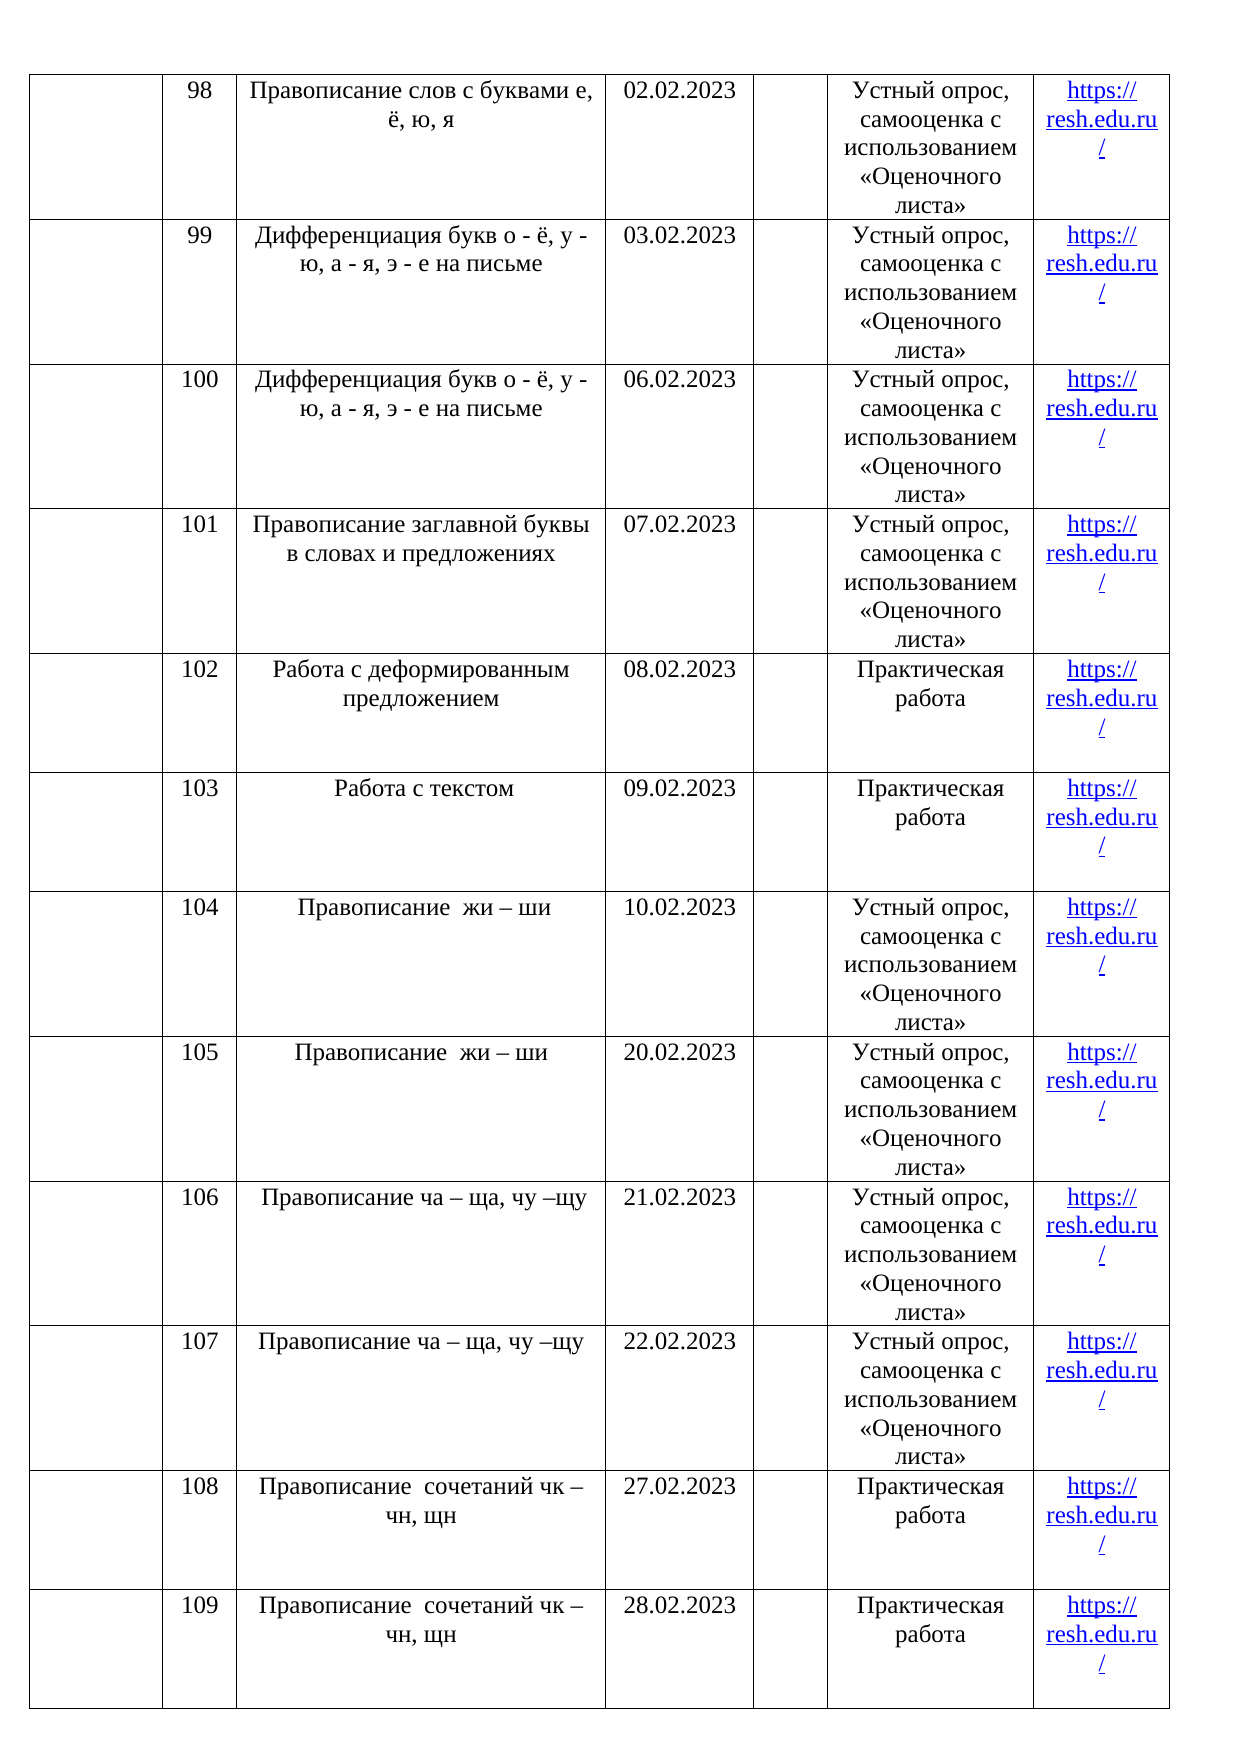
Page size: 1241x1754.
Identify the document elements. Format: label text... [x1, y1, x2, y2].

table_cell [754, 220, 827, 363]
table_cell [754, 1471, 827, 1589]
table_cell 107 [163, 1326, 236, 1470]
table_cell 08.02.2023 [606, 654, 753, 772]
table_cell 10.02.2023 [606, 892, 753, 1036]
table_cell Правописание сочетаний чк – чн, щн [237, 1590, 605, 1708]
table_cell https://resh.edu.ru/ [1034, 1471, 1169, 1589]
table_cell [754, 773, 827, 891]
table_cell 104 [163, 892, 236, 1036]
table_cell https://resh.edu.ru/ [1034, 892, 1169, 1036]
table_cell https://resh.edu.ru/ [1034, 654, 1169, 772]
table_cell [30, 220, 162, 363]
table_cell 103 [163, 773, 236, 891]
table_cell Работа с текстом [237, 773, 605, 891]
table_cell [754, 365, 827, 508]
table_cell 100 [163, 365, 236, 508]
table_cell Устный опрос, самооценка с использованием «Оценочного листа» [828, 892, 1033, 1036]
table_cell [754, 75, 827, 219]
table_cell [30, 654, 162, 772]
table_cell 102 [163, 654, 236, 772]
table_cell Практическая работа [828, 1471, 1033, 1589]
table_cell https://resh.edu.ru/ [1034, 220, 1169, 363]
table_cell 98 [163, 75, 236, 219]
table_cell [30, 1037, 162, 1181]
table_cell Дифференциация букв о - ё, у - ю, а - я, э - е на письме [237, 365, 605, 508]
table_cell [30, 509, 162, 653]
table_cell 27.02.2023 [606, 1471, 753, 1589]
table_cell Правописание слов с буквами е, ё, ю, я [237, 75, 605, 219]
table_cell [1034, 1590, 1169, 1708]
table_cell 03.02.2023 [606, 220, 753, 363]
table_cell Дифференциация букв о - ё, у - ю, а - я, э - е на письме [237, 220, 605, 363]
table_cell 06.02.2023 [606, 365, 753, 508]
table_cell 09.02.2023 [606, 773, 753, 891]
table_cell [30, 75, 162, 219]
table_cell [754, 509, 827, 653]
table_cell https://resh.edu.ru/ [1034, 509, 1169, 653]
table_cell Работа с деформированным предложением [237, 654, 605, 772]
table_cell 22.02.2023 [606, 1326, 753, 1470]
table_cell https://resh.edu.ru/ [1034, 365, 1169, 508]
table_cell [30, 892, 162, 1036]
table_cell [754, 654, 827, 772]
table_cell [754, 1590, 827, 1708]
table_cell 105 [163, 1037, 236, 1181]
table_cell [30, 365, 162, 508]
table_cell https://resh.edu.ru/ [1034, 1182, 1169, 1325]
table_cell [30, 1590, 162, 1708]
table_cell Устный опрос, самооценка с использованием «Оценочного листа» [828, 1326, 1033, 1470]
table_cell Практическая работа [828, 1590, 1033, 1708]
table_cell [754, 892, 827, 1036]
table_cell Устный опрос, самооценка с использованием «Оценочного листа» [828, 365, 1033, 508]
table_cell Устный опрос, самооценка с использованием «Оценочного листа» [828, 1037, 1033, 1181]
table_cell 101 [163, 509, 236, 653]
table_cell [754, 1182, 827, 1325]
table_cell https://resh.edu.ru/ [1034, 1326, 1169, 1470]
table_cell 108 [163, 1471, 236, 1589]
table_cell 28.02.2023 [606, 1590, 753, 1708]
table_cell [754, 1326, 827, 1470]
table_cell Правописание ча – ща, чу –щу [237, 1182, 605, 1325]
table_cell 20.02.2023 [606, 1037, 753, 1181]
table_cell [754, 1037, 827, 1181]
table_cell Правописание жи – ши [237, 1037, 605, 1181]
table_cell https://resh.edu.ru/ [1034, 1037, 1169, 1181]
table_cell Правописание жи – ши [237, 892, 605, 1036]
table_cell Правописание ча – ща, чу –щу [237, 1326, 605, 1470]
table_cell Практическая работа [828, 773, 1033, 891]
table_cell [828, 220, 1033, 363]
table_cell 99 [163, 220, 236, 363]
table_cell 02.02.2023 [606, 75, 753, 219]
table_cell 106 [163, 1182, 236, 1325]
table_cell [30, 773, 162, 891]
table_cell 21.02.2023 [606, 1182, 753, 1325]
table_cell Правописание сочетаний чк – чн, щн [237, 1471, 605, 1589]
table_cell 07.02.2023 [606, 509, 753, 653]
table_cell Практическая работа [828, 654, 1033, 772]
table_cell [828, 75, 1033, 219]
table_cell Устный опрос, самооценка с использованием «Оценочного листа» [828, 509, 1033, 653]
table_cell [1034, 75, 1169, 219]
table_cell Правописание заглавной буквы в словах и предложениях [237, 509, 605, 653]
table_cell Устный опрос, самооценка с использованием «Оценочного листа» [828, 1182, 1033, 1325]
table_cell [30, 1471, 162, 1589]
table_cell https://resh.edu.ru/ [1034, 773, 1169, 891]
table_cell 109 [163, 1590, 236, 1708]
table_cell [30, 1182, 162, 1325]
table_cell [30, 1326, 162, 1470]
